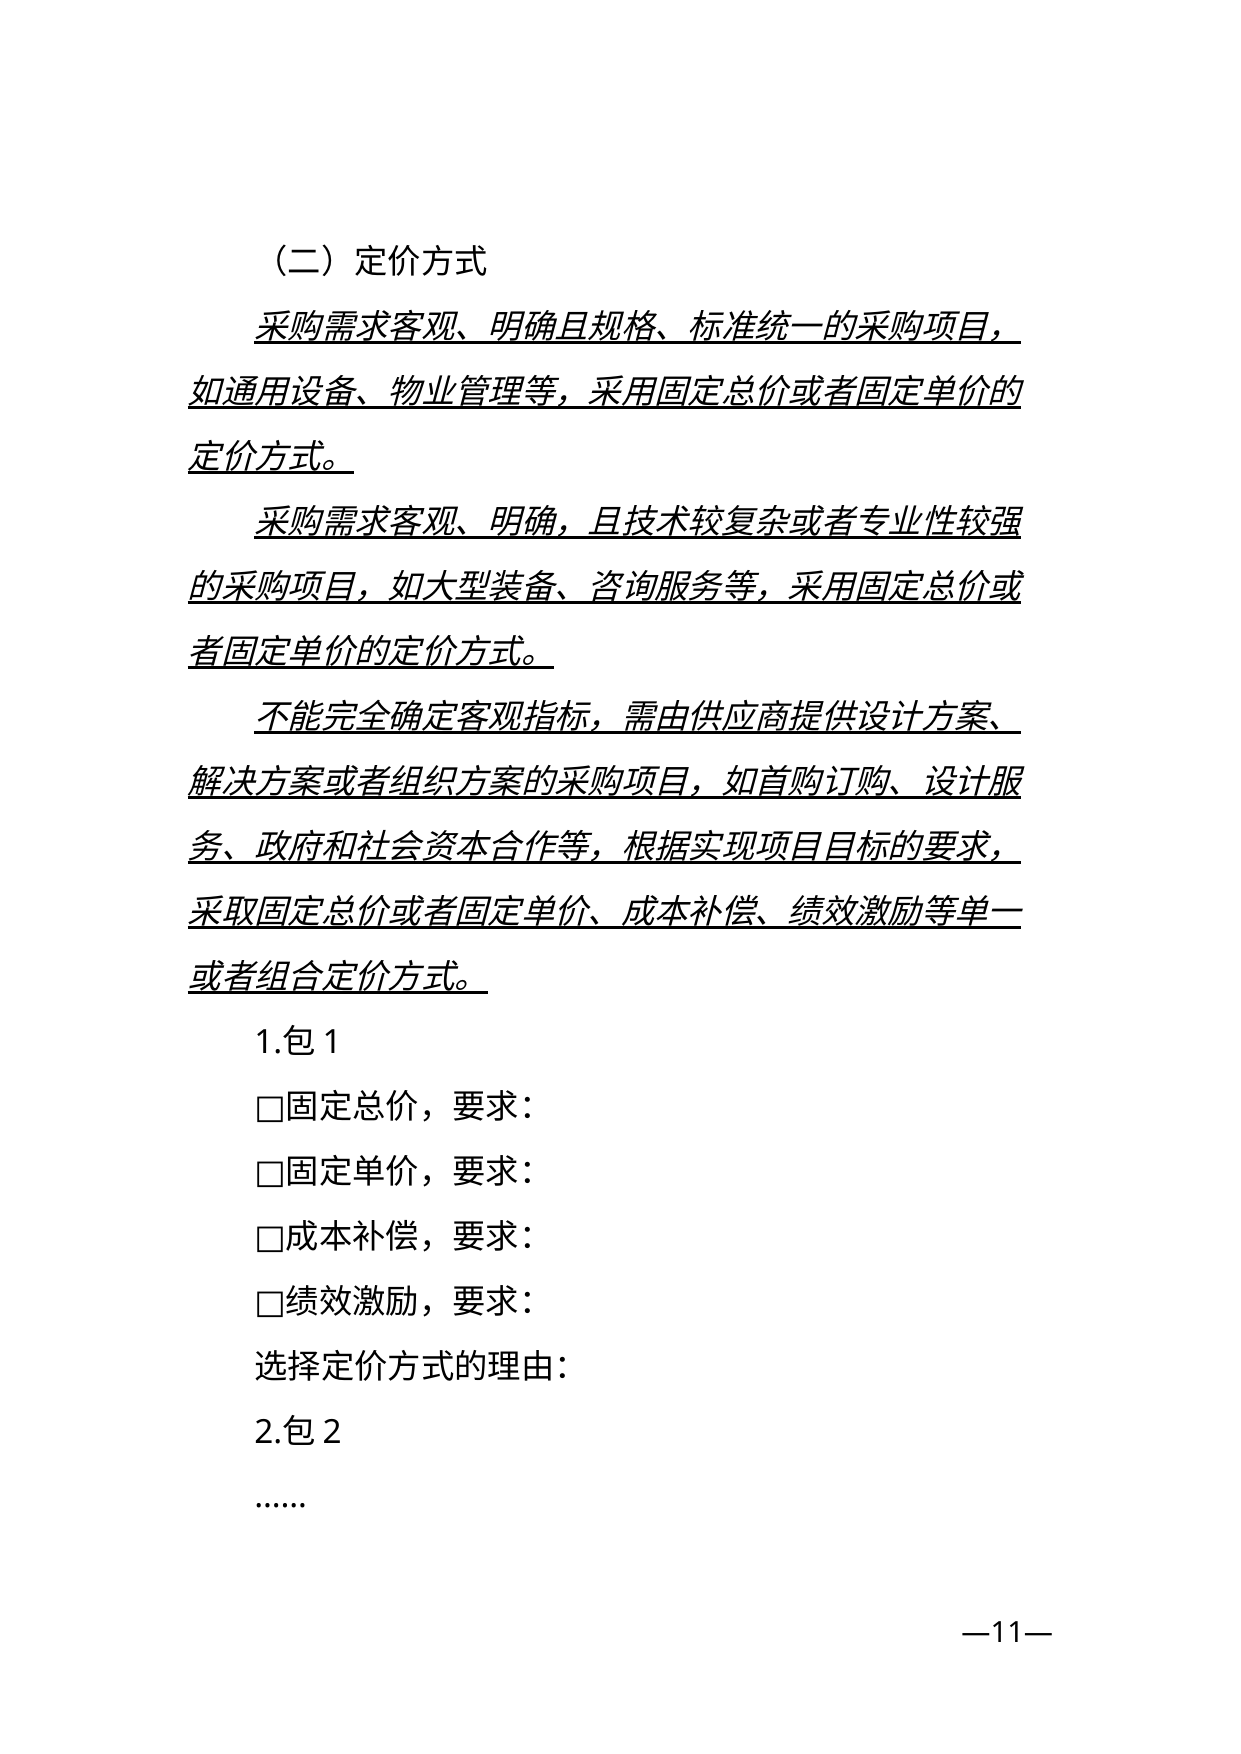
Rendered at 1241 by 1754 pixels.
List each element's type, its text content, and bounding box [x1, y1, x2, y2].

text 采购需求客观、明确，且技术较复杂或者专业性较强的采购项目，如大型装备、咨询服务等，采用固定总价或者固定单价的定价方式。 [187, 487, 1053, 682]
text □固定单价，要求： [187, 1137, 1053, 1202]
text …… [187, 1462, 1053, 1527]
text 选择定价方式的理由： [187, 1332, 1053, 1397]
text □成本补偿，要求： [187, 1202, 1053, 1267]
text 1.包1 [187, 1007, 1053, 1072]
text （二）定价方式 [187, 227, 1053, 292]
text □绩效激励，要求： [187, 1267, 1053, 1332]
text 2.包2 [187, 1397, 1053, 1462]
text □固定总价，要求： [187, 1072, 1053, 1137]
text 采购需求客观、明确且规格、标准统一的采购项目，如通用设备、物业管理等，采用固定总价或者固定单价的定价方式。 [187, 292, 1053, 487]
text 不能完全确定客观指标，需由供应商提供设计方案、解决方案或者组织方案的采购项目，如首购订购、设计服务、政府和社会资本合作等，根据实现项目目标的要求，采取固定总价或者固定单价、成本补偿、绩效激励等单一或者组合定价方式。 [187, 682, 1053, 1007]
